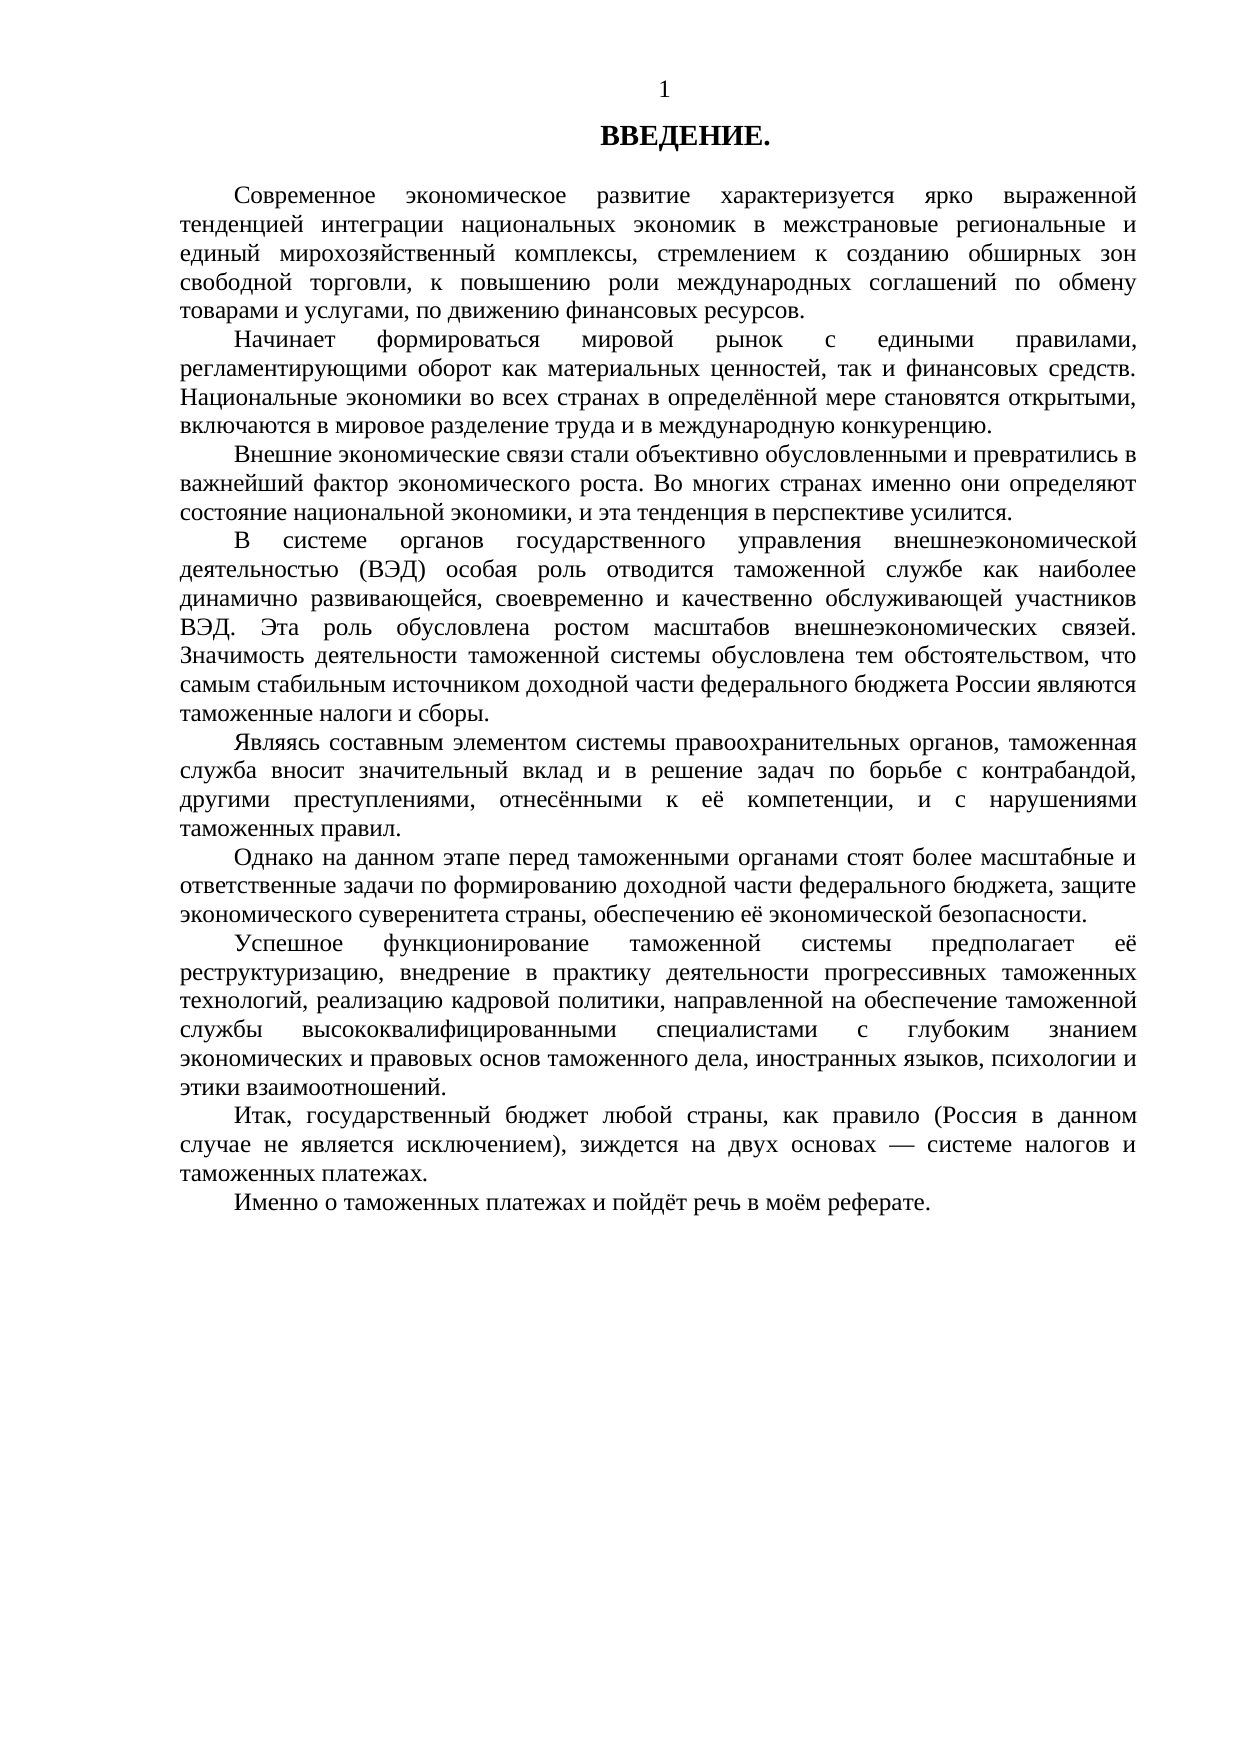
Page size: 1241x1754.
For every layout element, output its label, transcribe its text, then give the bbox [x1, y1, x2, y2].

text Именно о таможенных платежах и пойдёт речь в моём реферате. [179, 1187, 1137, 1215]
text Являясь составным элементом системы правоохранительных органов, таможенная служба вносит значительный вклад и в решение задач по борьбе с контрабандой, другими преступлениями, отнесёнными к её компетенции, и с нарушениями таможенных правил. [179, 727, 1137, 842]
text В системе органов государственного управления внешнеэкономической деятельностью (ВЭД) особая роль отводится таможенной службе как наиболее динамично развивающейся, своевременно и качественно обслуживающей участников ВЭД. Эта роль обусловлена ростом масштабов внешнеэкономических связей. Значимость деятельности таможенной системы обусловлена тем обстоятельством, что самым стабильным источником доходной части федерального бюджета России являются таможенные налоги и сборы. [179, 525, 1137, 727]
text Успешное функционирование таможенной системы предполагает её реструктуризацию, внедрение в практику деятельности прогрессивных таможенных технологий, реализацию кадровой политики, направленной на обеспечение таможенной службы высококвалифицированными специалистами с глубоким знанием экономических и правовых основ таможенного дела, иностранных языков, психологии и этики взаимоотношений. [179, 928, 1137, 1100]
text Современное экономическое развитие характеризуется ярко выраженной тенденцией интеграции национальных экономик в межстрановые региональные и единый мирохозяйственный комплексы, стремлением к созданию обширных зон свободной торговли, к повышению роли международных соглашений по обмену товарами и услугами, по движению финансовых ресурсов. [179, 180, 1137, 324]
text Начинает формироваться мировой рынок с едиными правилами, регламентирующими оборот как материальных ценностей, так и финансовых средств. Национальные экономики во всех странах в определённой мере становятся открытыми, включаются в мировое разделение труда и в международную конкуренцию. [179, 324, 1137, 439]
text ВВЕДЕНИЕ. [179, 118, 1137, 152]
text Итак, государственный бюджет любой страны, как правило (Россия в данном случае не является исключением), зиждется на двух основах — системе налогов и таможенных платежах. [179, 1100, 1137, 1187]
text Внешние экономические связи стали объективно обусловленными и превратились в важнейший фактор экономического роста. Во многих странах именно они определяют состояние национальной экономики, и эта тенденция в перспективе усилится. [179, 439, 1137, 525]
text Однако на данном этапе перед таможенными органами стоят более масштабные и ответственные задачи по формированию доходной части федерального бюджета, защите экономического суверенитета страны, обеспечению её экономической безопасности. [179, 842, 1137, 928]
